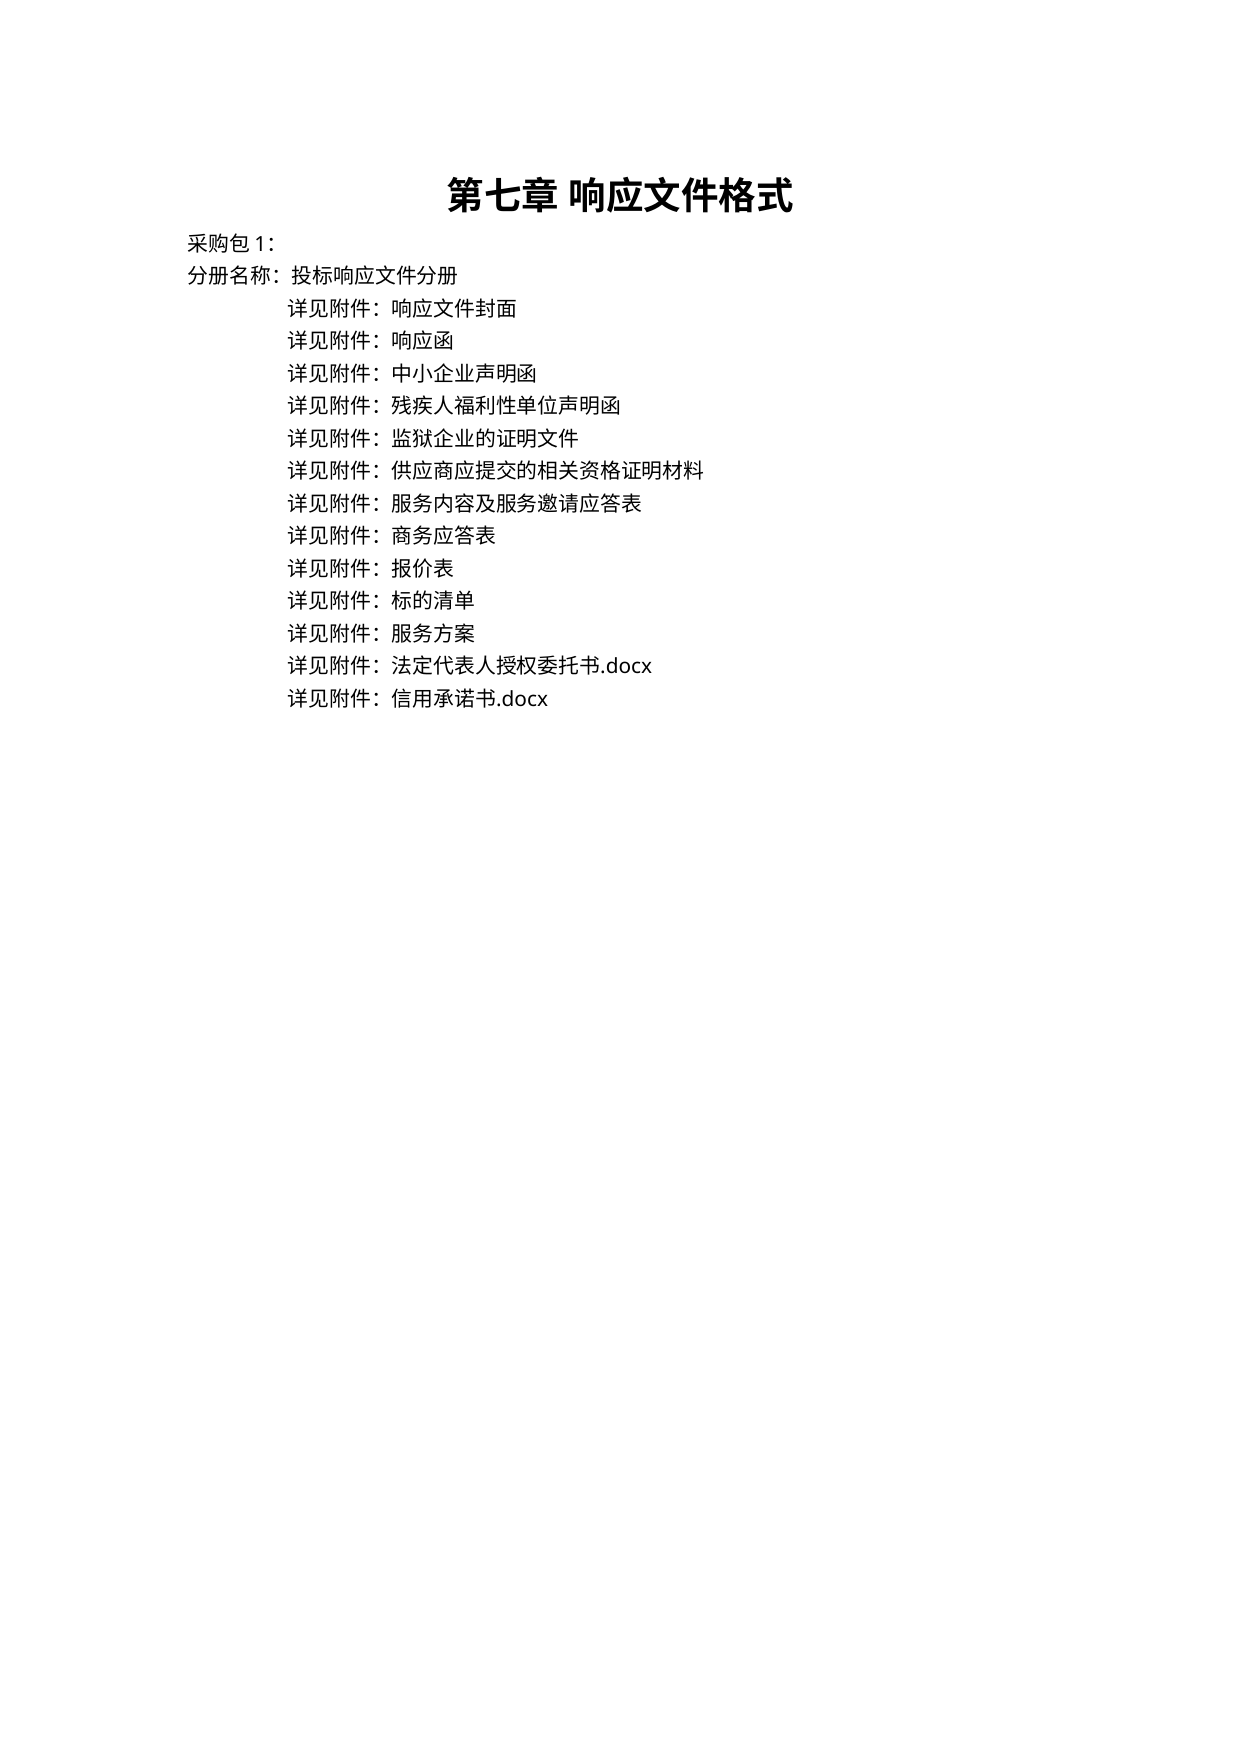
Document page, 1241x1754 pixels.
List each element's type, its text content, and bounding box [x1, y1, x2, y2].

text 详见附件：供应商应提交的相关资格证明材料 [187, 454, 1053, 487]
text 详见附件：响应文件封面 [187, 292, 1053, 324]
text 第七章 响应文件格式 [187, 162, 1053, 227]
text 详见附件：响应函 [187, 324, 1053, 357]
text 详见附件：商务应答表 [187, 519, 1053, 552]
text 详见附件：服务内容及服务邀请应答表 [187, 487, 1053, 519]
text 详见附件：法定代表人授权委托书.docx [187, 649, 1053, 682]
text 采购包1： [187, 227, 1053, 259]
text 分册名称：投标响应文件分册 [187, 259, 1053, 292]
text 详见附件：中小企业声明函 [187, 357, 1053, 389]
text 详见附件：残疾人福利性单位声明函 [187, 389, 1053, 422]
text 详见附件：监狱企业的证明文件 [187, 422, 1053, 454]
text 详见附件：标的清单 [187, 584, 1053, 617]
text 详见附件：信用承诺书.docx [187, 682, 1053, 714]
text 详见附件：报价表 [187, 552, 1053, 584]
text 详见附件：服务方案 [187, 617, 1053, 649]
